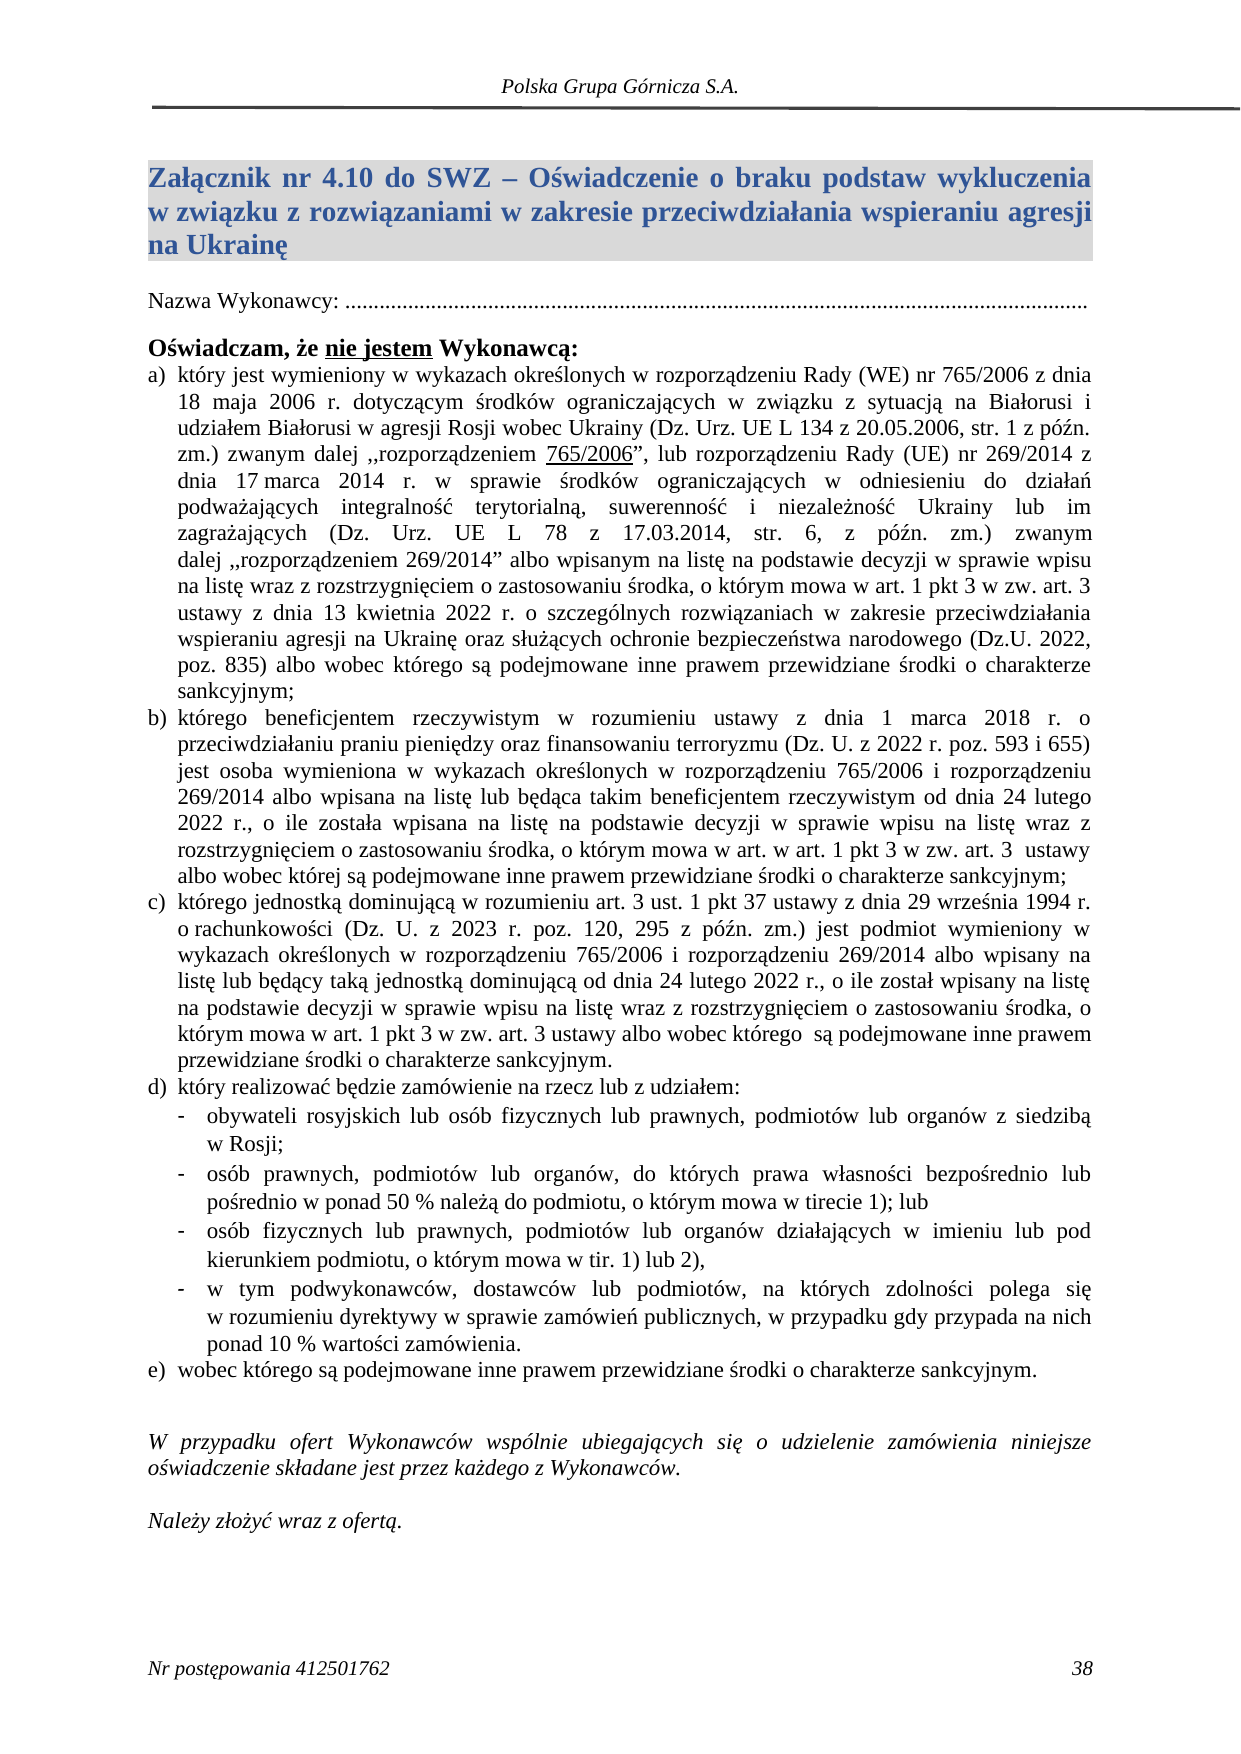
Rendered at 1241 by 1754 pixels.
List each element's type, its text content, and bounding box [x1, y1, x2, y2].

text Należy złożyć wraz z ofertą. [133, 1507, 1093, 1533]
list który realizować będzie zamówienie na rzecz lub z udziałem: [148, 1073, 1093, 1099]
list osób prawnych, podmiotów lub organów, do których prawa własności bezpośrednio lub pośrednio w ponad 50 % należą do podmiotu, o którym mowa w tirecie 1); lub [177, 1157, 1093, 1214]
text Oświadczam, że nie jestem Wykonawcą: [148, 333, 1093, 361]
list którego beneficjentem rzeczywistym w rozumieniu ustawy z dnia 1 marca 2018 r. o przeciwdziałaniu praniu pieniędzy oraz finansowaniu terroryzmu (Dz. U. z 2022 r. poz. 593 i 655) jest osoba wymieniona w wykazach określonych w rozporządzeniu 765/2006 i rozporządzeniu 269/2014 albo wpisana na listę lub będąca takim beneficjentem rzeczywistym od dnia 24 lutego 2022 r., o ile została wpisana na listę na podstawie decyzji w sprawie wpisu na listę wraz z rozstrzygnięciem o zastosowaniu środka, o którym mowa w art. w art. 1 pkt 3 w zw. art. 3 ustawy albo wobec której są podejmowane inne prawem przewidziane środki o charakterze sankcyjnym; [148, 704, 1093, 888]
list w tym podwykonawców, dostawców lub podmiotów, na których zdolności polega się w rozumieniu dyrektywy w sprawie zamówień publicznych, w przypadku gdy przypada na nich ponad 10 % wartości zamówienia. [177, 1272, 1093, 1356]
text Załącznik nr 4.10 do SWZ – Oświadczenie o braku podstaw wykluczenia w związku z rozwiązaniami w zakresie przeciwdziałania wspieraniu agresji na Ukrainę [148, 160, 1093, 261]
list osób fizycznych lub prawnych, podmiotów lub organów działających w imieniu lub pod kierunkiem podmiotu, o którym mowa w tir. 1) lub 2), [177, 1214, 1093, 1272]
text W przypadku ofert Wykonawców wspólnie ubiegających się o udzielenie zamówienia niniejsze oświadczenie składane jest przez każdego z Wykonawców. [148, 1428, 1093, 1481]
list który jest wymieniony w wykazach określonych w rozporządzeniu Rady (WE) nr 765/2006 z dnia 18 maja 2006 r. dotyczącym środków ograniczających w związku z sytuacją na Białorusi i udziałem Białorusi w agresji Rosji wobec Ukrainy (Dz. Urz. UE L 134 z 20.05.2006, str. 1 z późn. zm.) zwanym dalej ,,rozporządzeniem 765/2006”, lub rozporządzeniu Rady (UE) nr 269/2014 z dnia 17 marca 2014 r. w sprawie środków ograniczających w odniesieniu do działań podważających integralność terytorialną, suwerenność i niezależność Ukrainy lub im zagrażających (Dz. Urz. UE L 78 z 17.03.2014, str. 6, z późn. zm.) zwanym dalej ,,rozporządzeniem 269/2014” albo wpisanym na listę na podstawie decyzji w sprawie wpisu na listę wraz z rozstrzygnięciem o zastosowaniu środka, o którym mowa w art. 1 pkt 3 w zw. art. 3 ustawy z dnia 13 kwietnia 2022 r. o szczególnych rozwiązaniach w zakresie przeciwdziałania wspieraniu agresji na Ukrainę oraz służących ochronie bezpieczeństwa narodowego (Dz.U. 2022, poz. 835) albo wobec którego są podejmowane inne prawem przewidziane środki o charakterze sankcyjnym; [148, 361, 1093, 704]
list wobec którego są podejmowane inne prawem przewidziane środki o charakterze sankcyjnym. [148, 1356, 1093, 1382]
text Nazwa Wykonawcy: .................................................................................................................................. [148, 287, 1093, 313]
list którego jednostką dominującą w rozumieniu art. 3 ust. 1 pkt 37 ustawy z dnia 29 września 1994 r. o rachunkowości (Dz. U. z 2023 r. poz. 120, 295 z późn. zm.) jest podmiot wymieniony w wykazach określonych w rozporządzeniu 765/2006 i rozporządzeniu 269/2014 albo wpisany na listę lub będący taką jednostką dominującą od dnia 24 lutego 2022 r., o ile został wpisany na listę na podstawie decyzji w sprawie wpisu na listę wraz z rozstrzygnięciem o zastosowaniu środka, o którym mowa w art. 1 pkt 3 w zw. art. 3 ustawy albo wobec którego są podejmowane inne prawem przewidziane środki o charakterze sankcyjnym. [148, 888, 1093, 1073]
list obywateli rosyjskich lub osób fizycznych lub prawnych, podmiotów lub organów z siedzibą w Rosji; [177, 1099, 1093, 1157]
